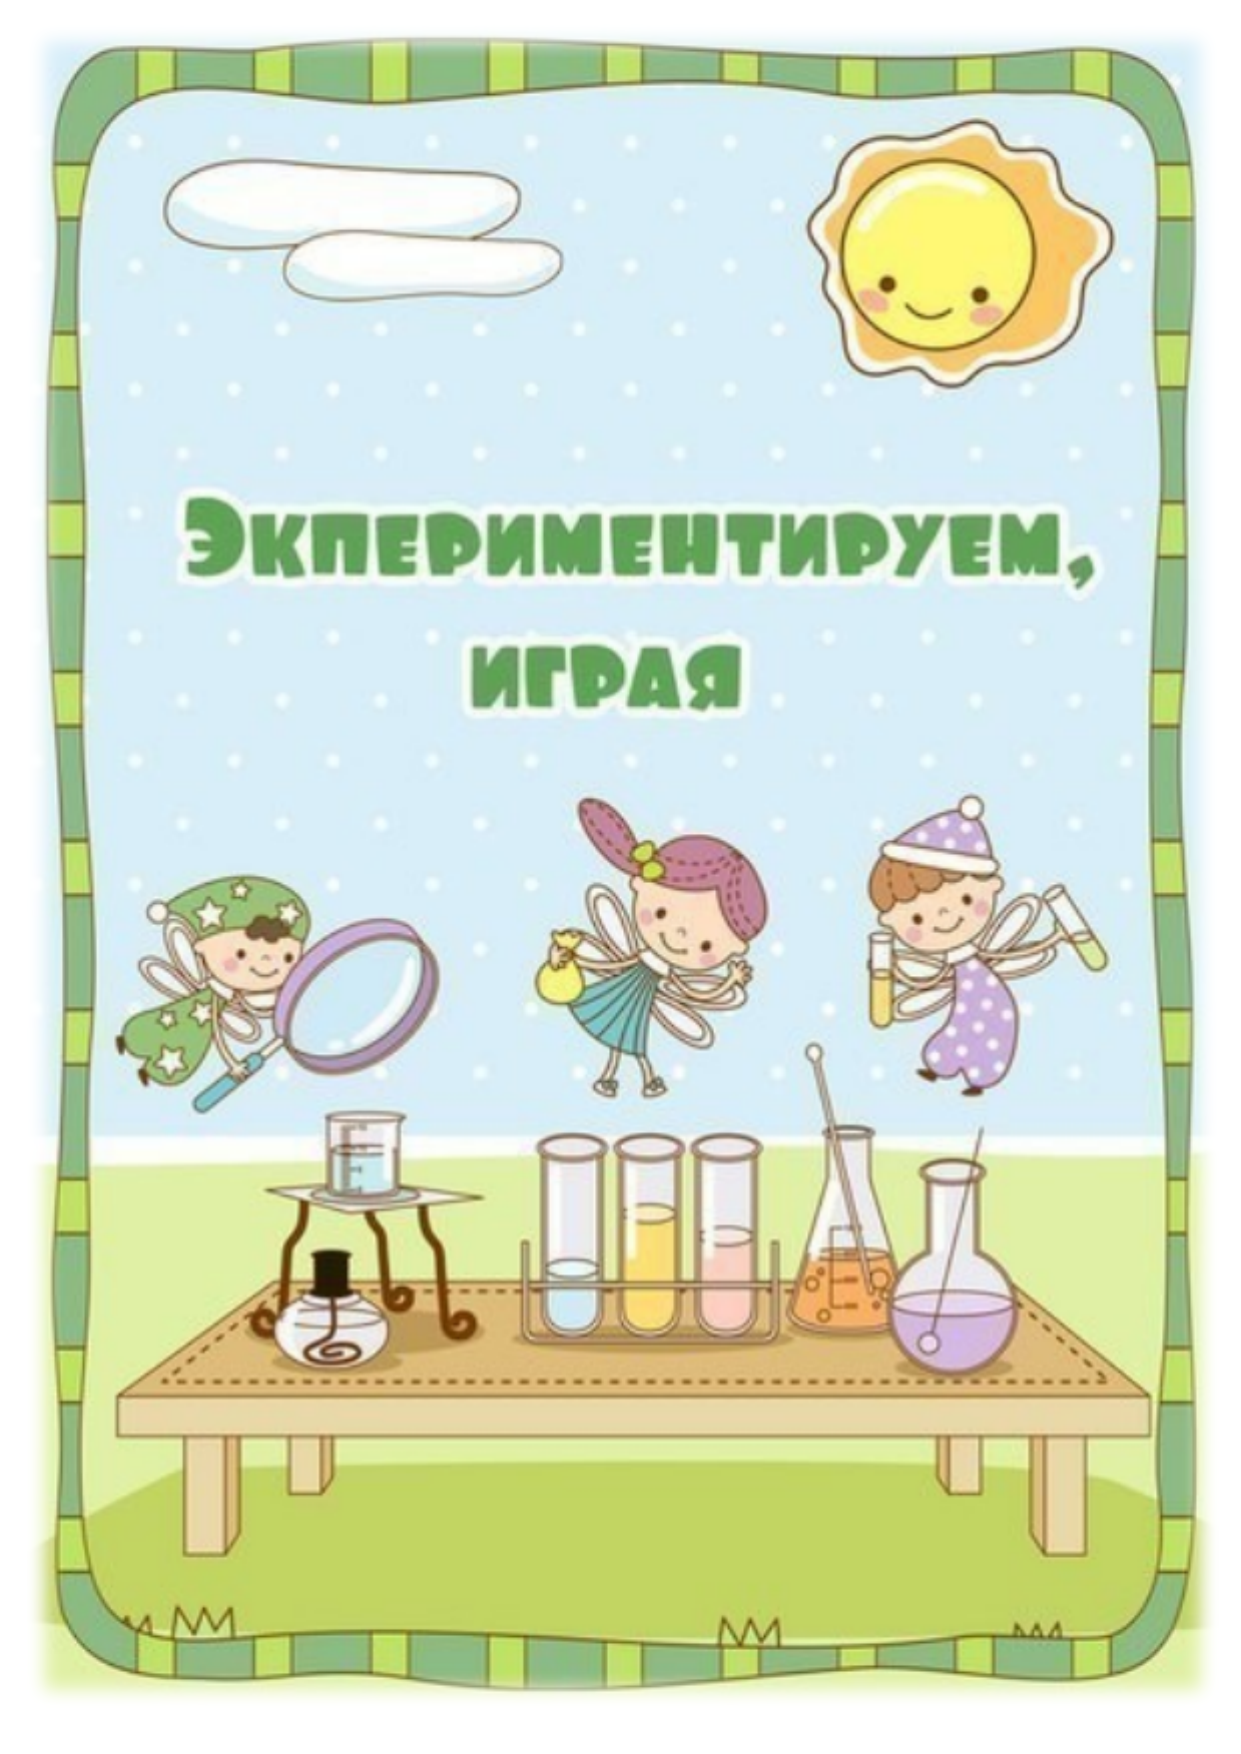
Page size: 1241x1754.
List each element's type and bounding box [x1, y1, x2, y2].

picture [57, 54, 1188, 1677]
